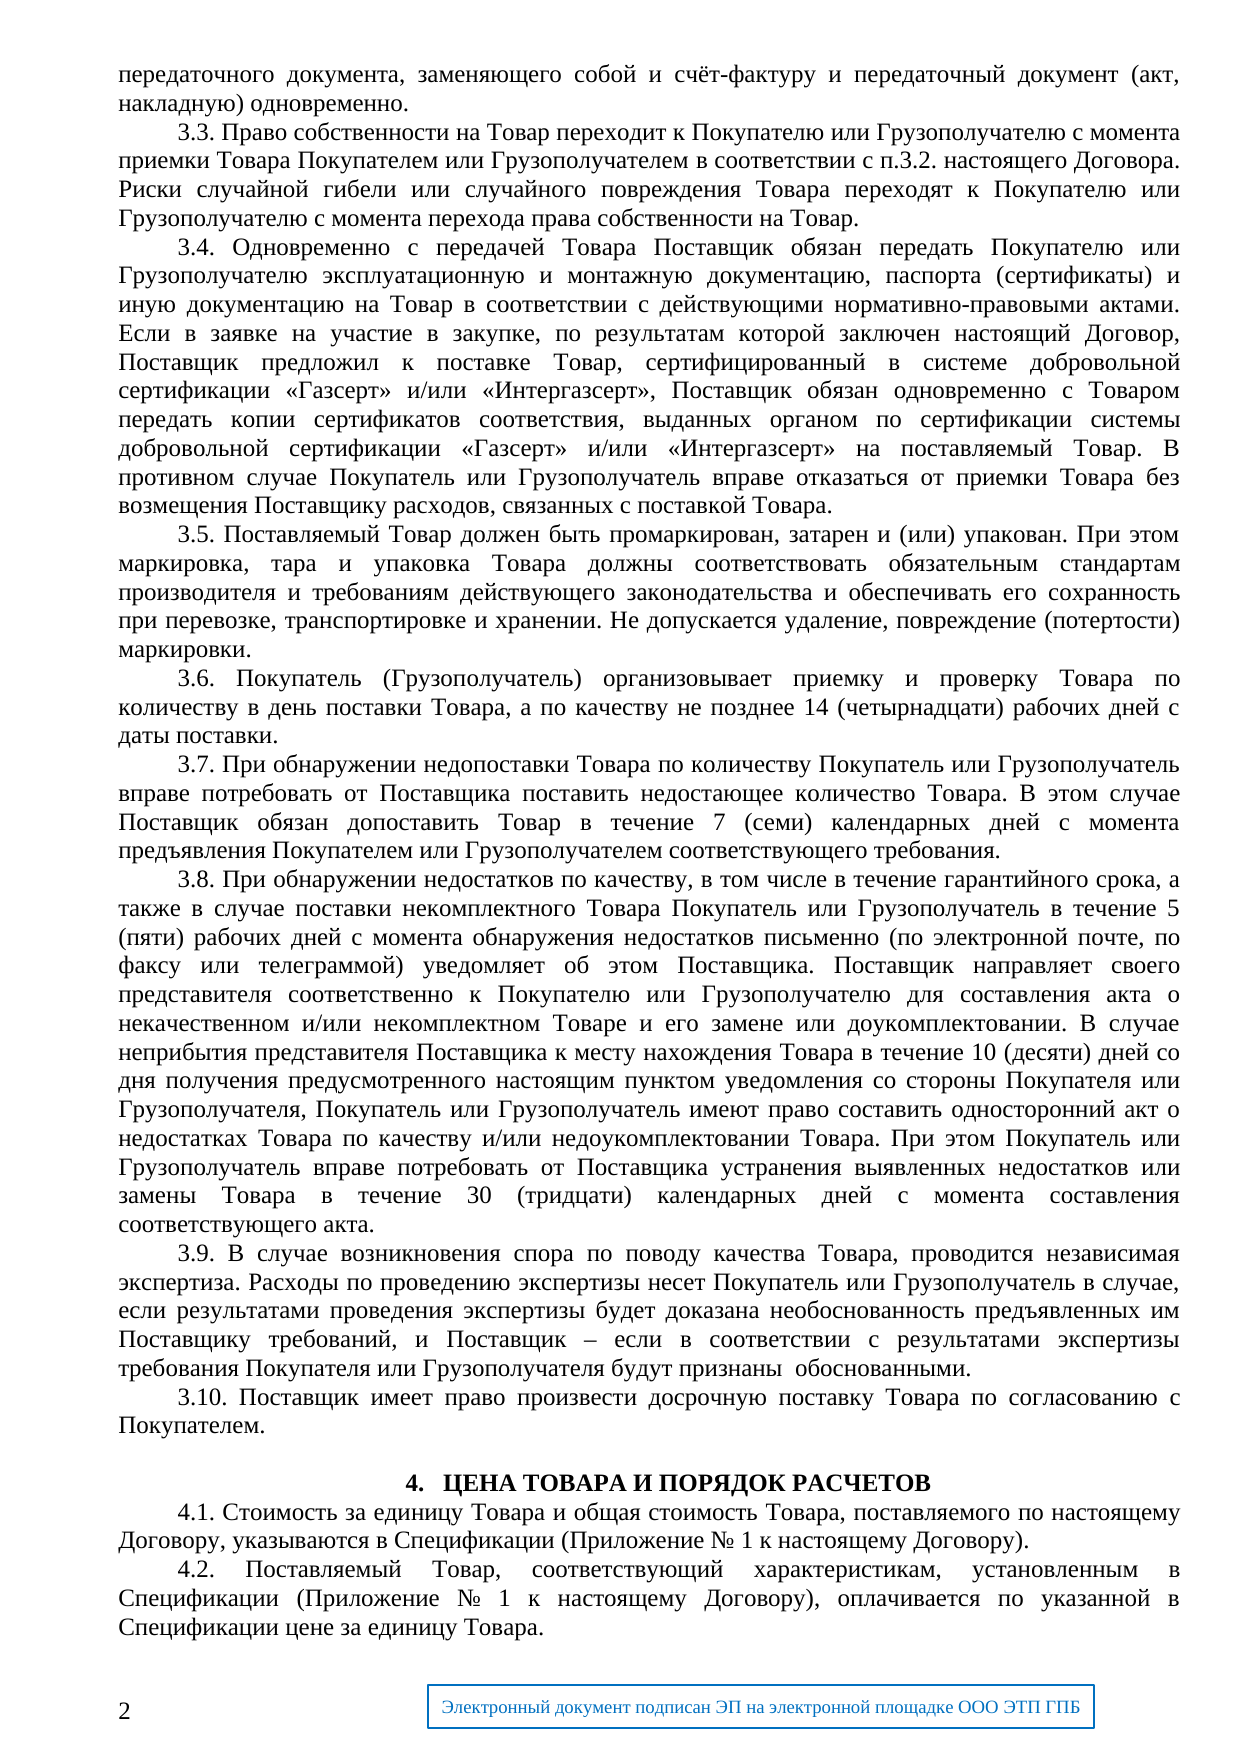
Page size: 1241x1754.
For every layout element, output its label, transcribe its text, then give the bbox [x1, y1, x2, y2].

text 3.6. Покупатель (Грузополучатель) организовывает приемку и проверку Товара по количеству в день поставки Товара, а по качеству не позднее 14 (четырнадцати) рабочих дней с даты поставки. [118, 663, 1181, 749]
text 3.8. При обнаружении недостатков по качеству, в том числе в течение гарантийного срока, а также в случае поставки некомплектного Товара Покупатель или Грузополучатель в течение 5 (пяти) рабочих дней с момента обнаружения недостатков письменно (по электронной почте, по факсу или телеграммой) уведомляет об этом Поставщика. Поставщик направляет своего представителя соответственно к Покупателю или Грузополучателю для составления акта о некачественном и/или некомплектном Товаре и его замене или доукомплектовании. В случае неприбытия представителя Поставщика к месту нахождения Товара в течение 10 (десяти) дней со дня получения предусмотренного настоящим пунктом уведомления со стороны Покупателя или Грузополучателя, Покупатель или Грузополучатель имеют право составить односторонний акт о недостатках Товара по качеству и/или недоукомплектовании Товара. При этом Покупатель или Грузополучатель вправе потребовать от Поставщика устранения выявленных недостатков или замены Товара в течение 30 (тридцати) календарных дней с момента составления соответствующего акта. [118, 864, 1181, 1238]
text 4.2. Поставляемый Товар, соответствующий характеристикам, установленным в Спецификации (Приложение № 1 к настоящему Договору), оплачивается по указанной в Спецификации цене за единицу Товара. [118, 1554, 1181, 1640]
text 3.7. При обнаружении недопоставки Товара по количеству Покупатель или Грузополучатель вправе потребовать от Поставщика поставить недостающее количество Товара. В этом случае Поставщик обязан допоставить Товар в течение 7 (семи) календарных дней с момента предъявления Покупателем или Грузополучателем соответствующего требования. [118, 749, 1181, 864]
text 3.9. В случае возникновения спора по поводу качества Товара, проводится независимая экспертиза. Расходы по проведению экспертизы несет Покупатель или Грузополучатель в случае, если результатами проведения экспертизы будет доказана необоснованность предъявленных им Поставщику требований, и Поставщик – если в соответствии с результатами экспертизы требования Покупателя или Грузополучателя будут признаны обоснованными. [118, 1238, 1181, 1382]
text 4.1. Стоимость за единицу Товара и общая стоимость Товара, поставляемого по настоящему Договору, указываются в Спецификации (Приложение № 1 к настоящему Договору). [118, 1497, 1181, 1554]
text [118, 59, 1181, 117]
text 3.5. Поставляемый Товар должен быть промаркирован, затарен и (или) упакован. При этом маркировка, тара и упаковка Товара должны соответствовать обязательным стандартам производителя и требованиям действующего законодательства и обеспечивать его сохранность при перевозке, транспортировке и хранении. Не допускается удаление, повреждение (потертости) маркировки. [118, 519, 1181, 663]
list ЦЕНА ТОВАРА И ПОРЯДОК РАСЧЕТОВ [156, 1468, 1181, 1497]
text 3.4. Одновременно с передачей Товара Поставщик обязан передать Покупателю или Грузополучателю эксплуатационную и монтажную документацию, паспорта (сертификаты) и иную документацию на Товар в соответствии с действующими нормативно-правовыми актами. Если в заявке на участие в закупке, по результатам которой заключен настоящий Договор, Поставщик предложил к поставке Товар, сертифицированный в системе добровольной сертификации «Газсерт» и/или «Интергазсерт», Поставщик обязан одновременно с Товаром передать копии сертификатов соответствия, выданных органом по сертификации системы добровольной сертификации «Газсерт» и/или «Интергазсерт» на поставляемый Товар. В противном случае Покупатель или Грузополучатель вправе отказаться от приемки Товара без возмещения Поставщику расходов, связанных с поставкой Товара. [118, 232, 1181, 519]
text 3.10. Поставщик имеет право произвести досрочную поставку Товара по согласованию с Покупателем. [118, 1382, 1181, 1439]
text 3.3. Право собственности на Товар переходит к Покупателю или Грузополучателю с момента приемки Товара Покупателем или Грузополучателем в соответствии с п.3.2. настоящего Договора. Риски случайной гибели или случайного повреждения Товара переходят к Покупателю или Грузополучателю с момента перехода права собственности на Товар. [118, 117, 1181, 232]
